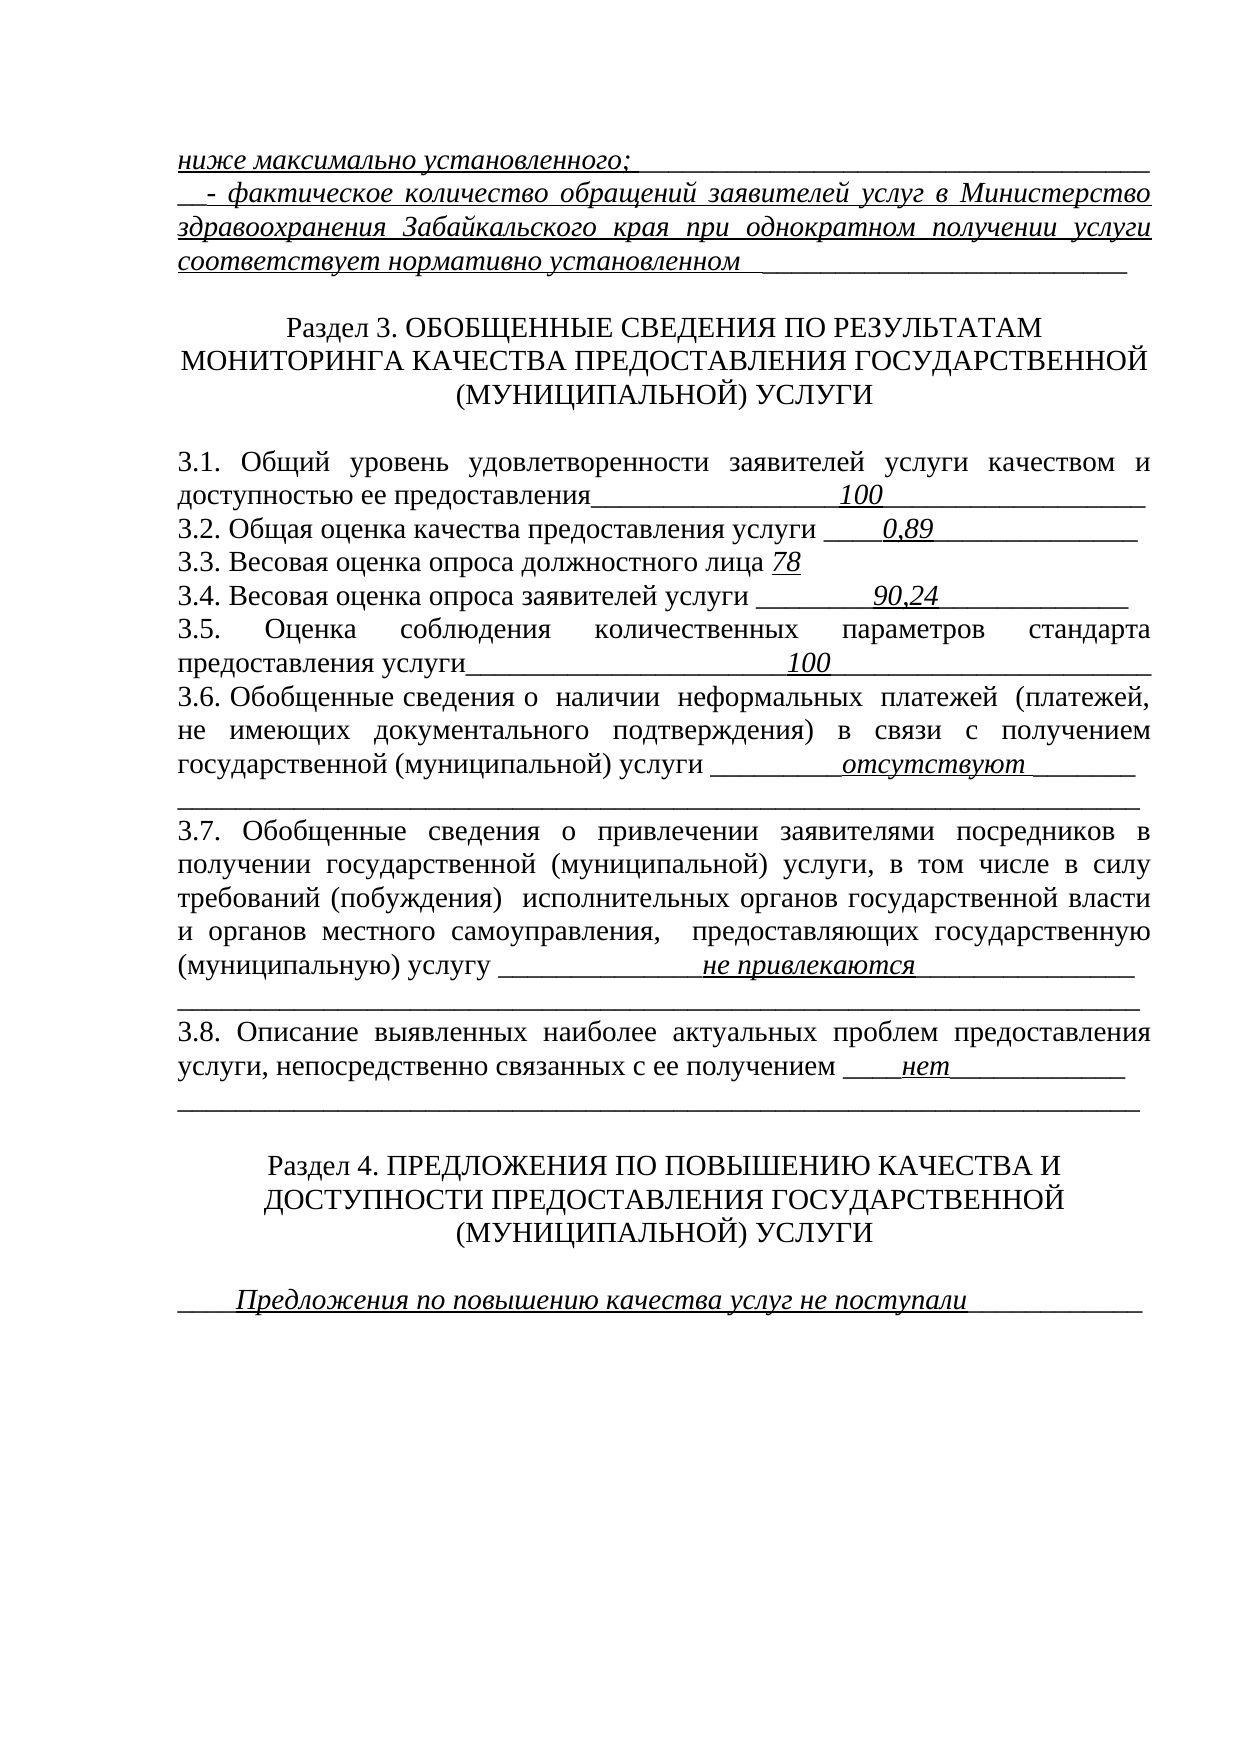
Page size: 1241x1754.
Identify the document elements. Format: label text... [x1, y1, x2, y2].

text 3.2. Общая оценка качества предоставления услуги ____0,89______________ [177, 511, 1152, 544]
text 3.3. Весовая оценка опроса должностного лица 78 [177, 544, 1152, 578]
text __- фактическое количество обращений заявителей услуг в Министерство здравоохранения Забайкальского края при однократном получении услуги соответствует нормативно установленном _________________________ [177, 239, 1152, 276]
text ____Предложения по повышению качества услуг не поступали____________ [177, 1282, 1152, 1316]
text 3.8. Описание выявленных наиболее актуальных проблем предоставления услуги, непосредственно связанных с ее получением ____нет____________ [177, 1014, 1152, 1081]
text __________________________________________________________________ [177, 1081, 1152, 1115]
text 3.4. Весовая оценка опроса заявителей услуги ________90,24_____________ [177, 578, 1152, 612]
text __- фактическое количество обращений заявителей услуг в Министерство здравоохранения Забайкальского края при однократном получении услуги соответствует нормативно установленном _________________________ [177, 176, 1152, 205]
text 3.6. Обобщенные сведения о наличии неформальных платежей (платежей, не имеющих документального подтверждения) в связи с получением государственной (муниципальной) услуги _________отсутствуют _______ [177, 679, 1152, 779]
text 3.5. Оценка соблюдения количественных параметров стандарта предоставления услуги______________________100______________________ [177, 612, 1152, 679]
text __________________________________________________________________ [177, 981, 1152, 1014]
text __- фактическое количество обращений заявителей услуг в Министерство здравоохранения Забайкальского края при однократном получении услуги соответствует нормативно установленном _________________________ [177, 206, 1152, 238]
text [177, 142, 1152, 176]
text 3.1. Общий уровень удовлетворенности заявителей услуги качеством и доступностью ее предоставления_________________100__________________ [177, 444, 1152, 511]
text __________________________________________________________________ [177, 779, 1152, 813]
text Раздел 4. ПРЕДЛОЖЕНИЯ ПО ПОВЫШЕНИЮ КАЧЕСТВА И ДОСТУПНОСТИ ПРЕДОСТАВЛЕНИЯ ГОСУДАРСТВЕННОЙ (МУНИЦИПАЛЬНОЙ) УСЛУГИ [177, 1148, 1152, 1249]
text Раздел 3. ОБОБЩЕННЫЕ СВЕДЕНИЯ ПО РЕЗУЛЬТАТАМ МОНИТОРИНГА КАЧЕСТВА ПРЕДОСТАВЛЕНИЯ ГОСУДАРСТВЕННОЙ (МУНИЦИПАЛЬНОЙ) УСЛУГИ [177, 310, 1152, 410]
text 3.7. Обобщенные сведения о привлечении заявителями посредников в получении государственной (муниципальной) услуги, в том числе в силу требований (побуждения) исполнительных органов государственной власти и органов местного самоуправления, предоставляющих государственную (муниципальную) услугу ______________не привлекаются_______________ [177, 813, 1152, 981]
